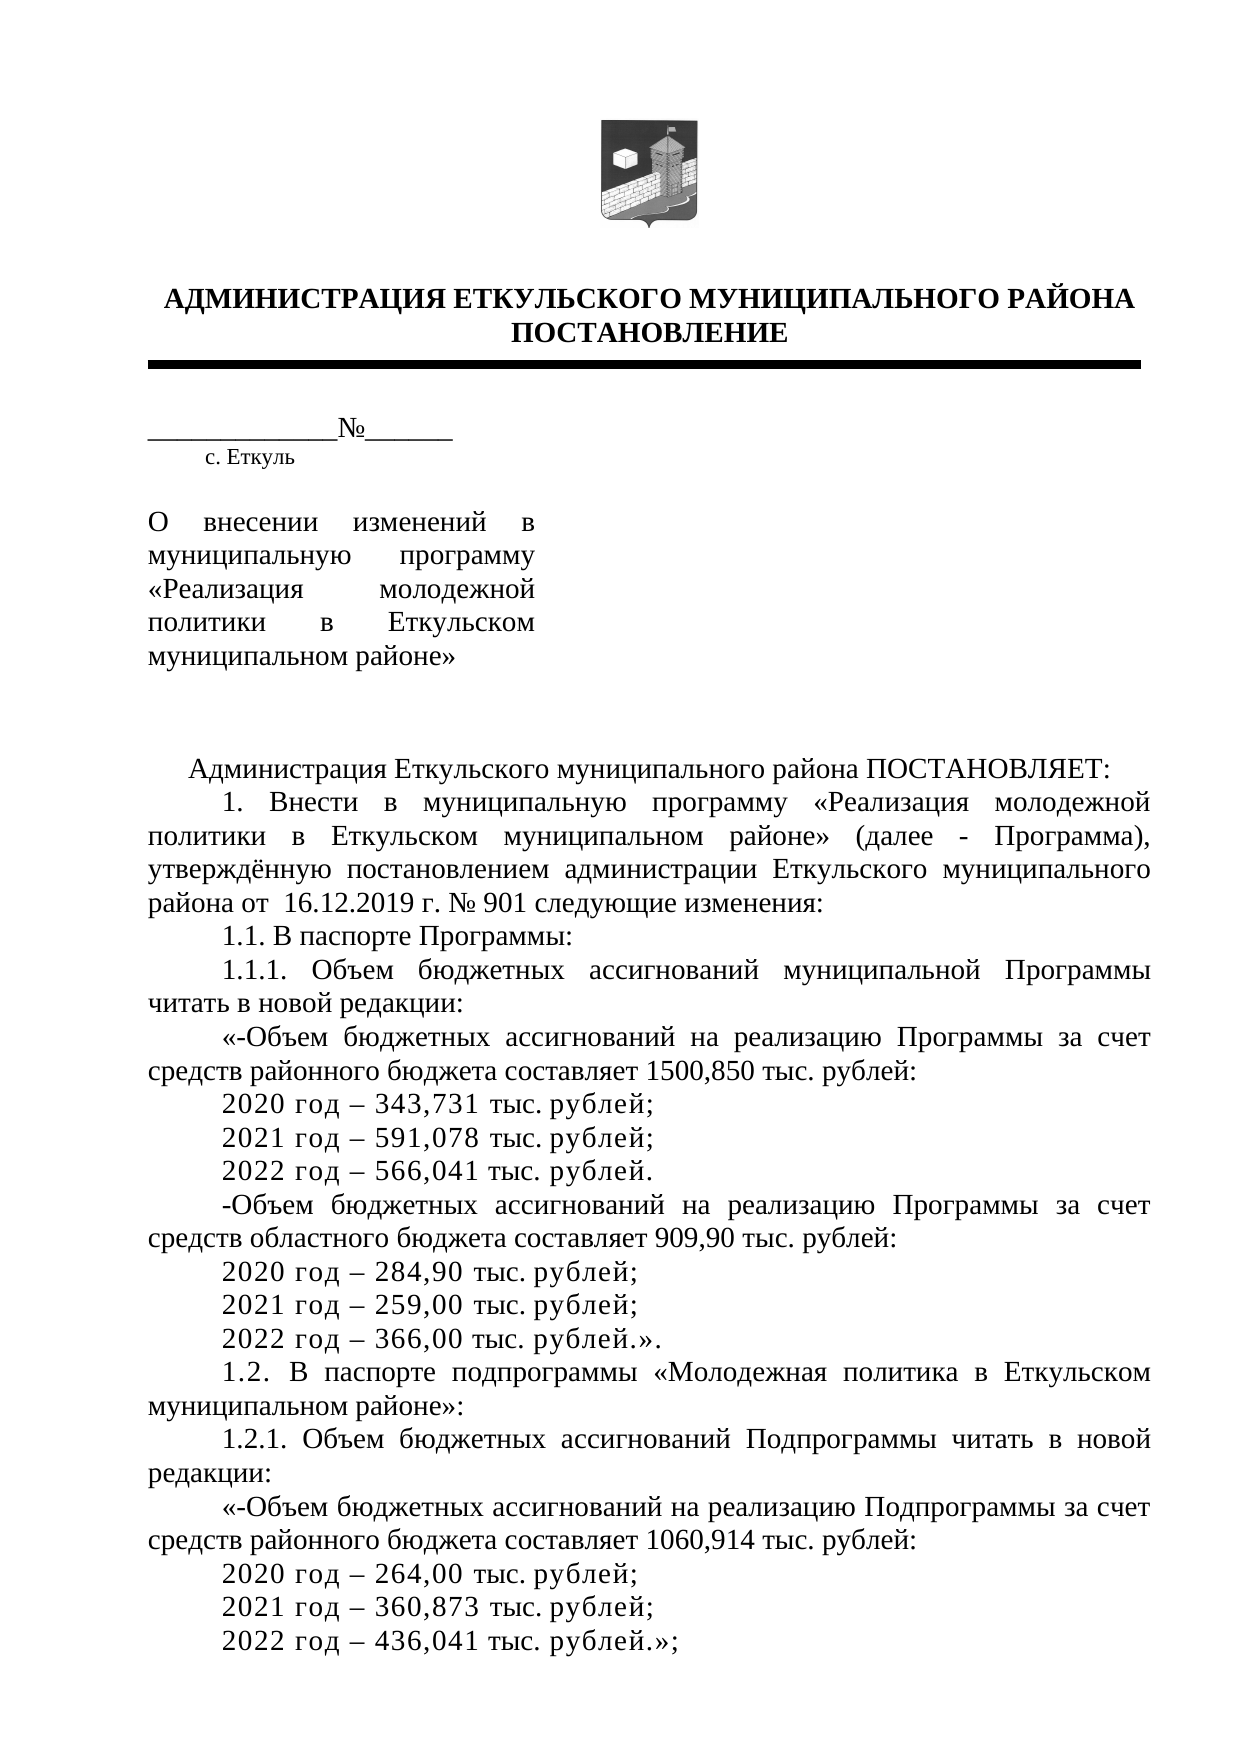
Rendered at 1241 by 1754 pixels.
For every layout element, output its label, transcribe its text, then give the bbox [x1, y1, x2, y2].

text «-Объем бюджетных ассигнований на реализацию Подпрограммы за счет средств районного бюджета составляет 1060,914 тыс. рублей: [148, 1489, 1152, 1556]
text 2022 год – 366,00 тыс. рублей.». [222, 1321, 1152, 1354]
text 2020 год – 284,90 тыс. рублей; [222, 1254, 1152, 1287]
text _____________№______ [148, 410, 1152, 443]
list 1.2. В паспорте подпрограммы «Молодежная политика в Еткульском муниципальном районе»: [148, 1354, 1152, 1422]
text 2022 год – 436,041 тыс. рублей.»; [222, 1623, 1152, 1656]
text 2022 год – 566,041 тыс. рублей. [222, 1153, 1152, 1187]
text 1.1. В паспорте Программы: [148, 918, 1152, 952]
text с. Еткуль [148, 443, 1152, 470]
text 2021 год – 360,873 тыс. рублей; [222, 1589, 1152, 1623]
text Администрация Еткульского муниципального района ПОСТАНОВЛЯЕТ: [148, 751, 1152, 784]
table_header О внесении изменений в муниципальную программу «Реализация молодежной политики в Еткульском муниципальном районе» [136, 504, 546, 672]
text 2020 год – 343,731 тыс. рублей; [222, 1086, 1152, 1120]
text «-Объем бюджетных ассигнований на реализацию Программы за счет средств районного бюджета составляет 1500,850 тыс. рублей: [148, 1019, 1152, 1086]
picture [600, 118, 699, 228]
text -Объем бюджетных ассигнований на реализацию Программы за счет средств областного бюджета составляет 909,90 тыс. рублей: [148, 1187, 1152, 1254]
text АДМИНИСТРАЦИЯ ЕТКУЛЬСКОГО МУНИЦИПАЛЬНОГО РАЙОНА [148, 281, 1152, 315]
text ПОСТАНОВЛЕНИЕ [148, 315, 1152, 348]
text 2021 год – 591,078 тыс. рублей; [222, 1120, 1152, 1153]
text 1.1.1. Объем бюджетных ассигнований муниципальной Программы читать в новой редакции: [148, 952, 1152, 1019]
text 2020 год – 264,00 тыс. рублей; [222, 1556, 1152, 1589]
text 1. Внести в муниципальную программу «Реализация молодежной политики в Еткульском муниципальном районе» (далее - Программа), утверждённую постановлением администрации Еткульского муниципального района от 16.12.2019 г. № 901 следующие изменения: [148, 784, 1152, 918]
text 2021 год – 259,00 тыс. рублей; [222, 1287, 1152, 1321]
text 1.2.1. Объем бюджетных ассигнований Подпрограммы читать в новой редакции: [148, 1422, 1152, 1489]
